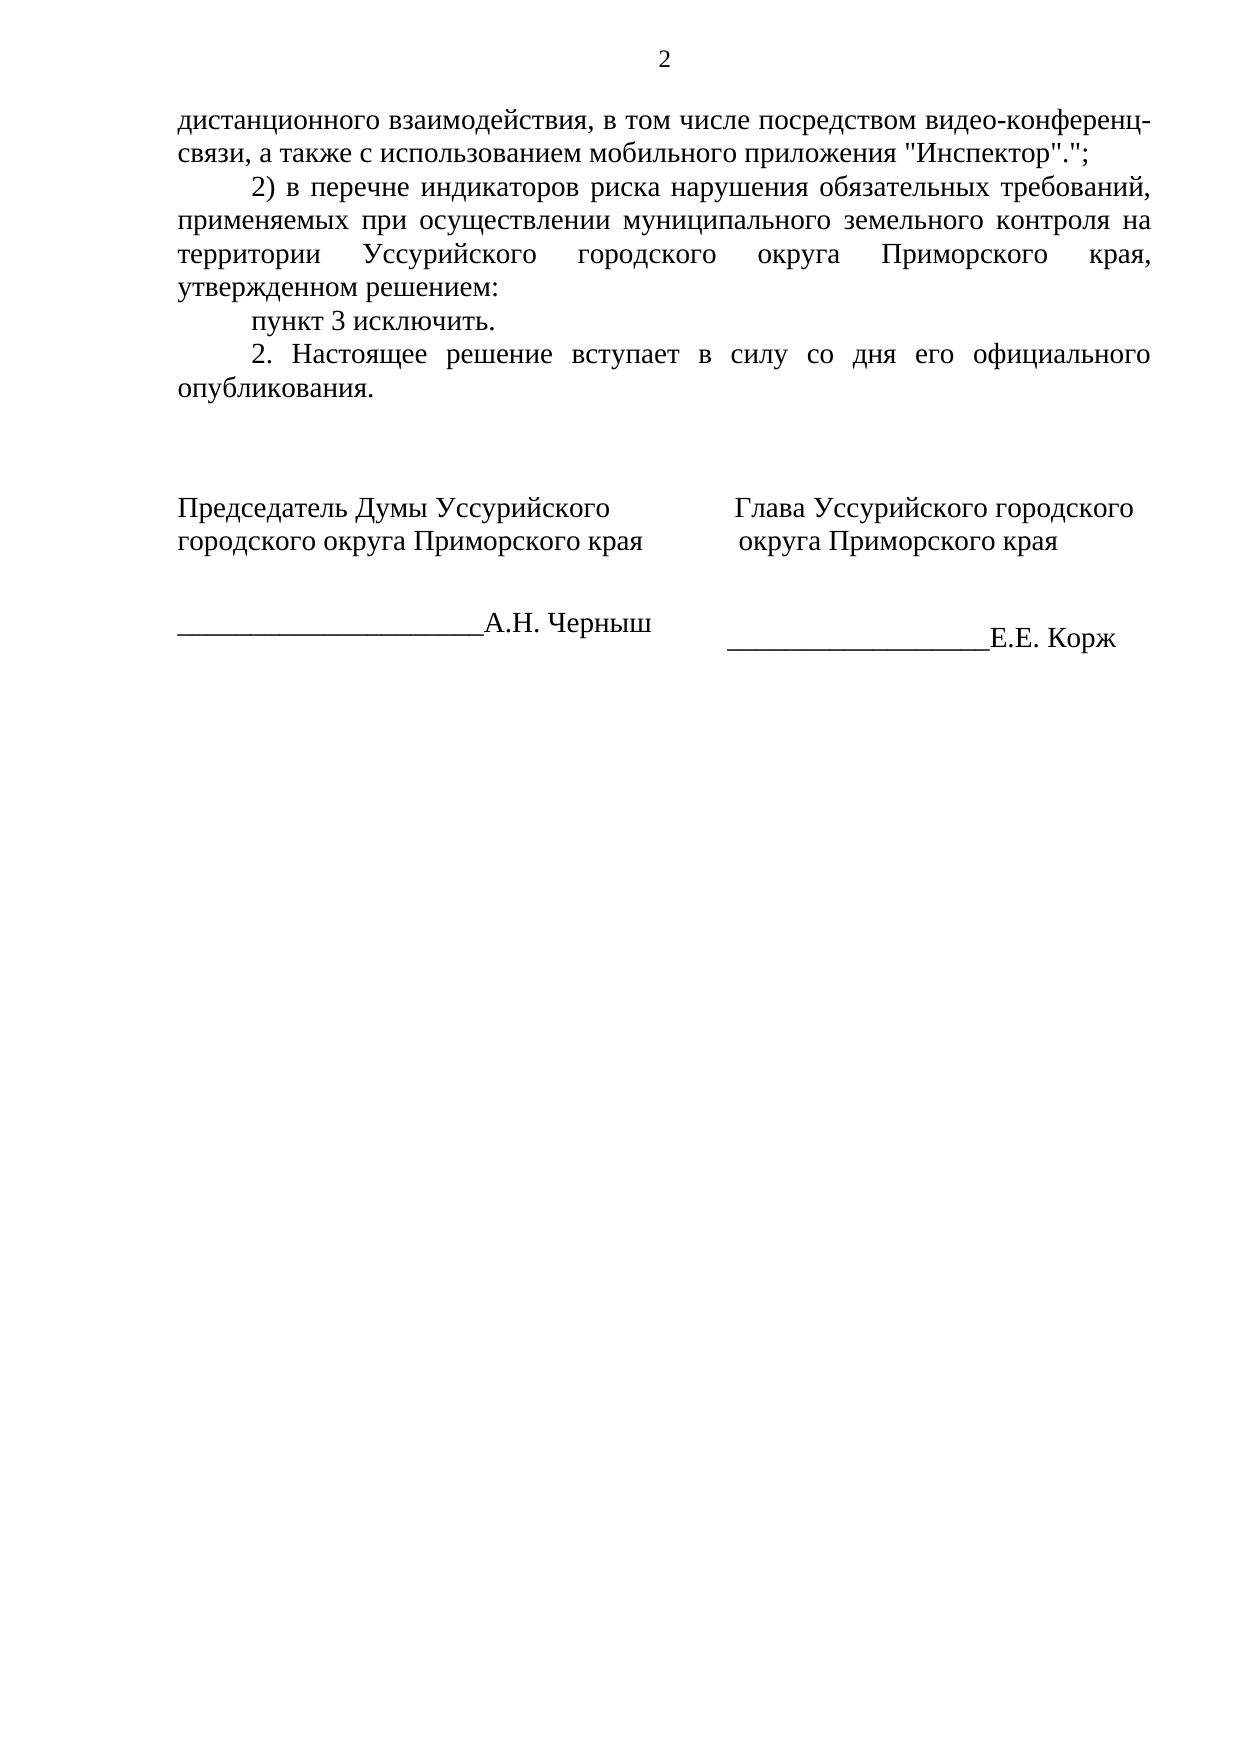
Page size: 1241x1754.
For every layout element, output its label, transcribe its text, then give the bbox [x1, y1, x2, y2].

text 2) в перечне индикаторов риска нарушения обязательных требований, применяемых при осуществлении муниципального земельного контроля на территории Уссурийского городского округа Приморского края, утвержденном решением: [177, 169, 1152, 303]
table_cell _____________________А.Н. Черныш [166, 586, 708, 717]
table_cell __________________Е.Е. Корж [709, 586, 1152, 717]
text пункт 3 исключить. [177, 303, 1152, 337]
table_header Глава Уссурийского городского округа Приморского края [709, 490, 1152, 586]
text 2. Настоящее решение вступает в силу со дня его официального опубликования. [177, 337, 1152, 404]
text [177, 102, 1152, 169]
table_header Председатель Думы Уссурийского городского округа Приморского края [166, 490, 708, 586]
